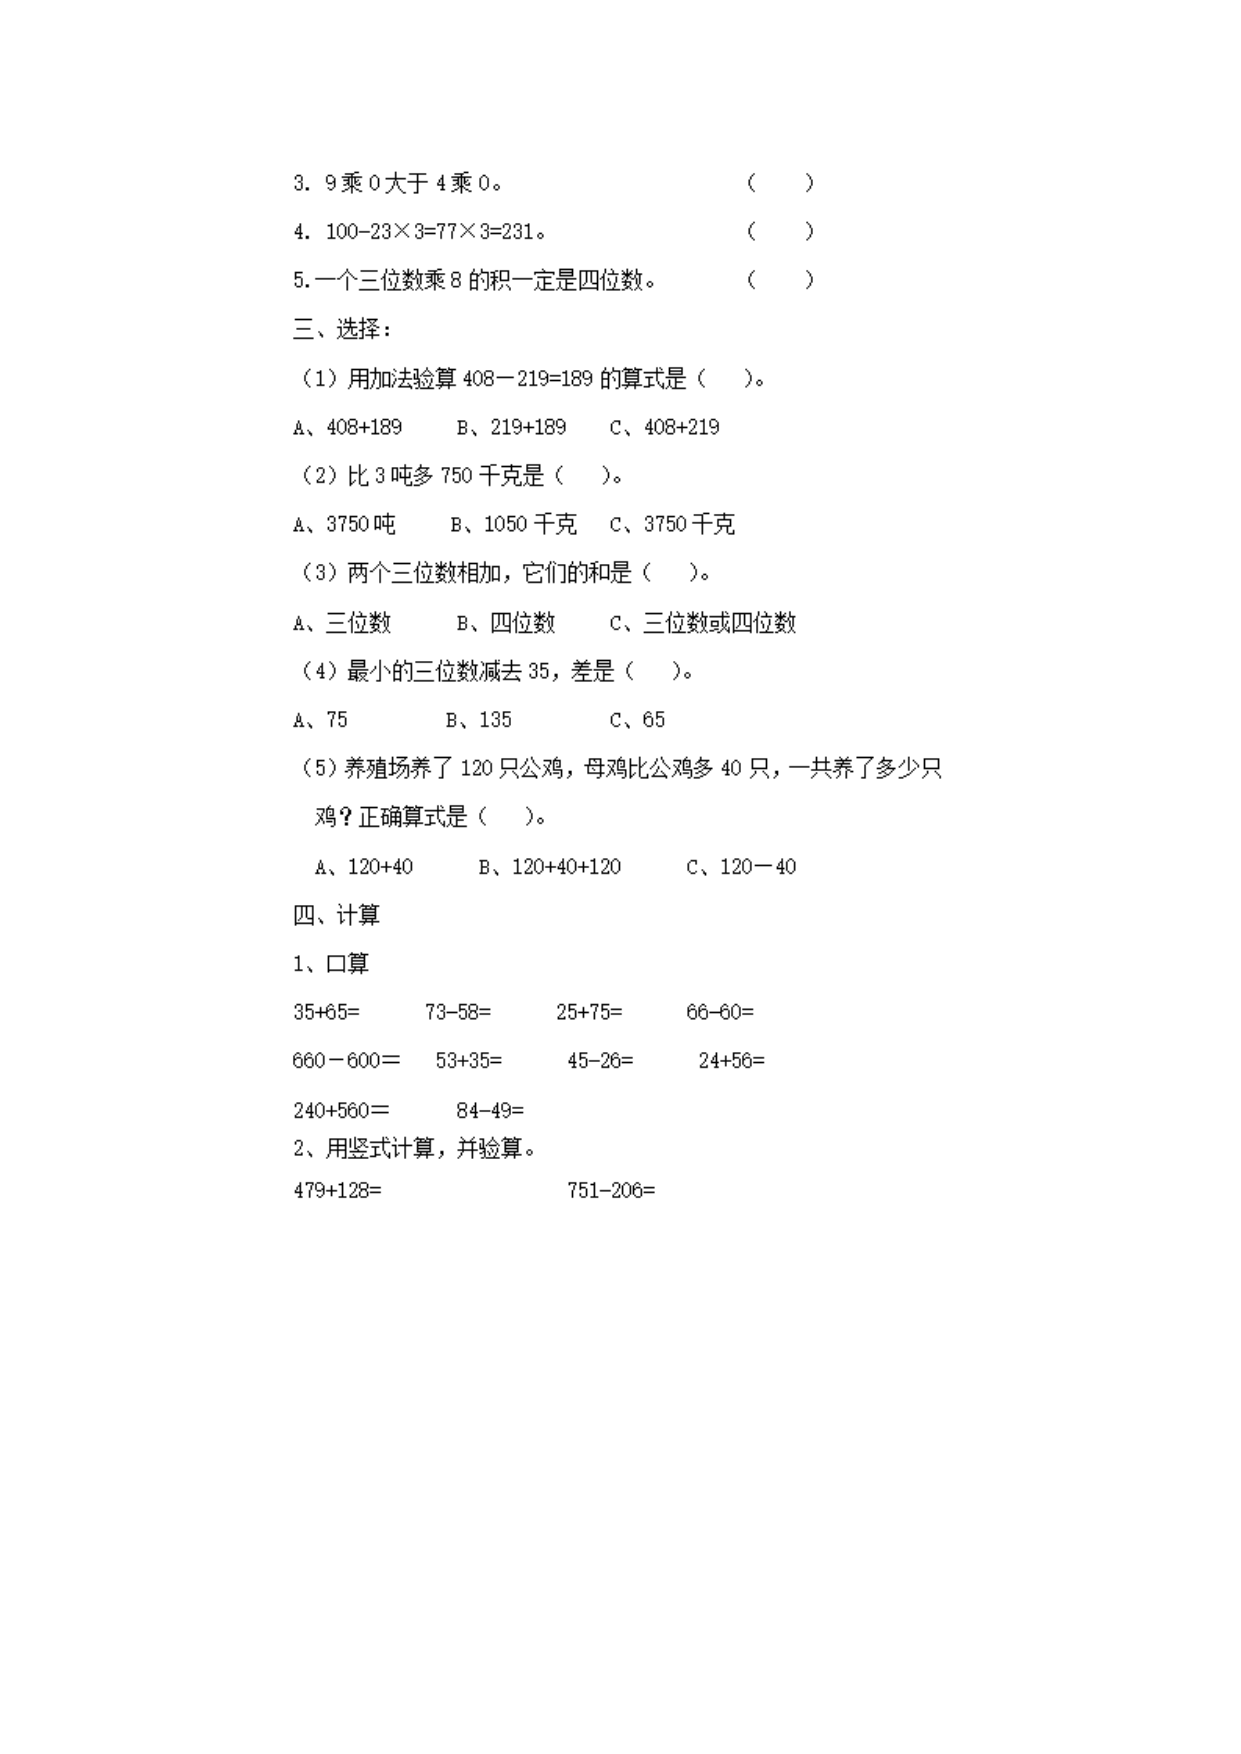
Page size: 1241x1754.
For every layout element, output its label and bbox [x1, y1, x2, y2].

picture [256, 162, 985, 1220]
text [187, 162, 1053, 1234]
